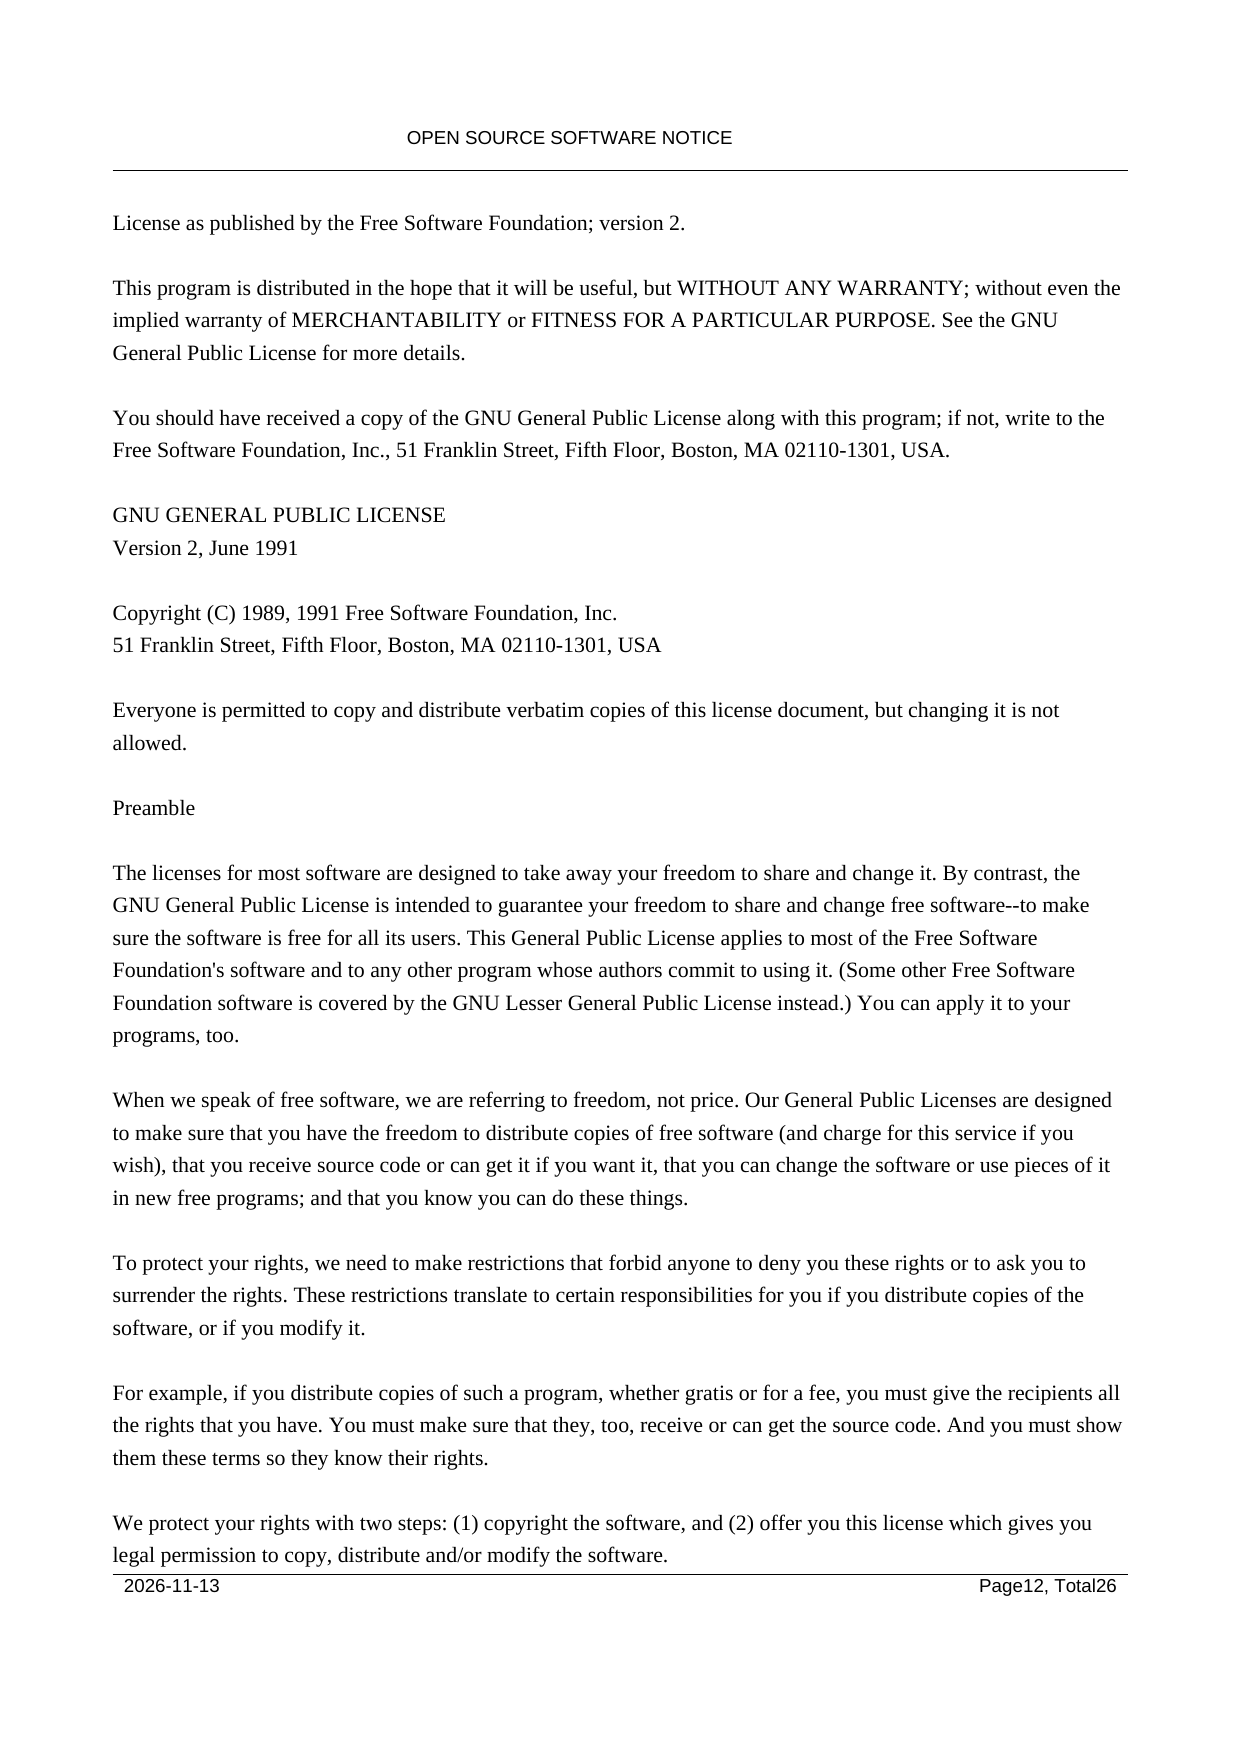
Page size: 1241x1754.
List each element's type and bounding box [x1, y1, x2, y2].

text [112, 206, 1128, 1571]
